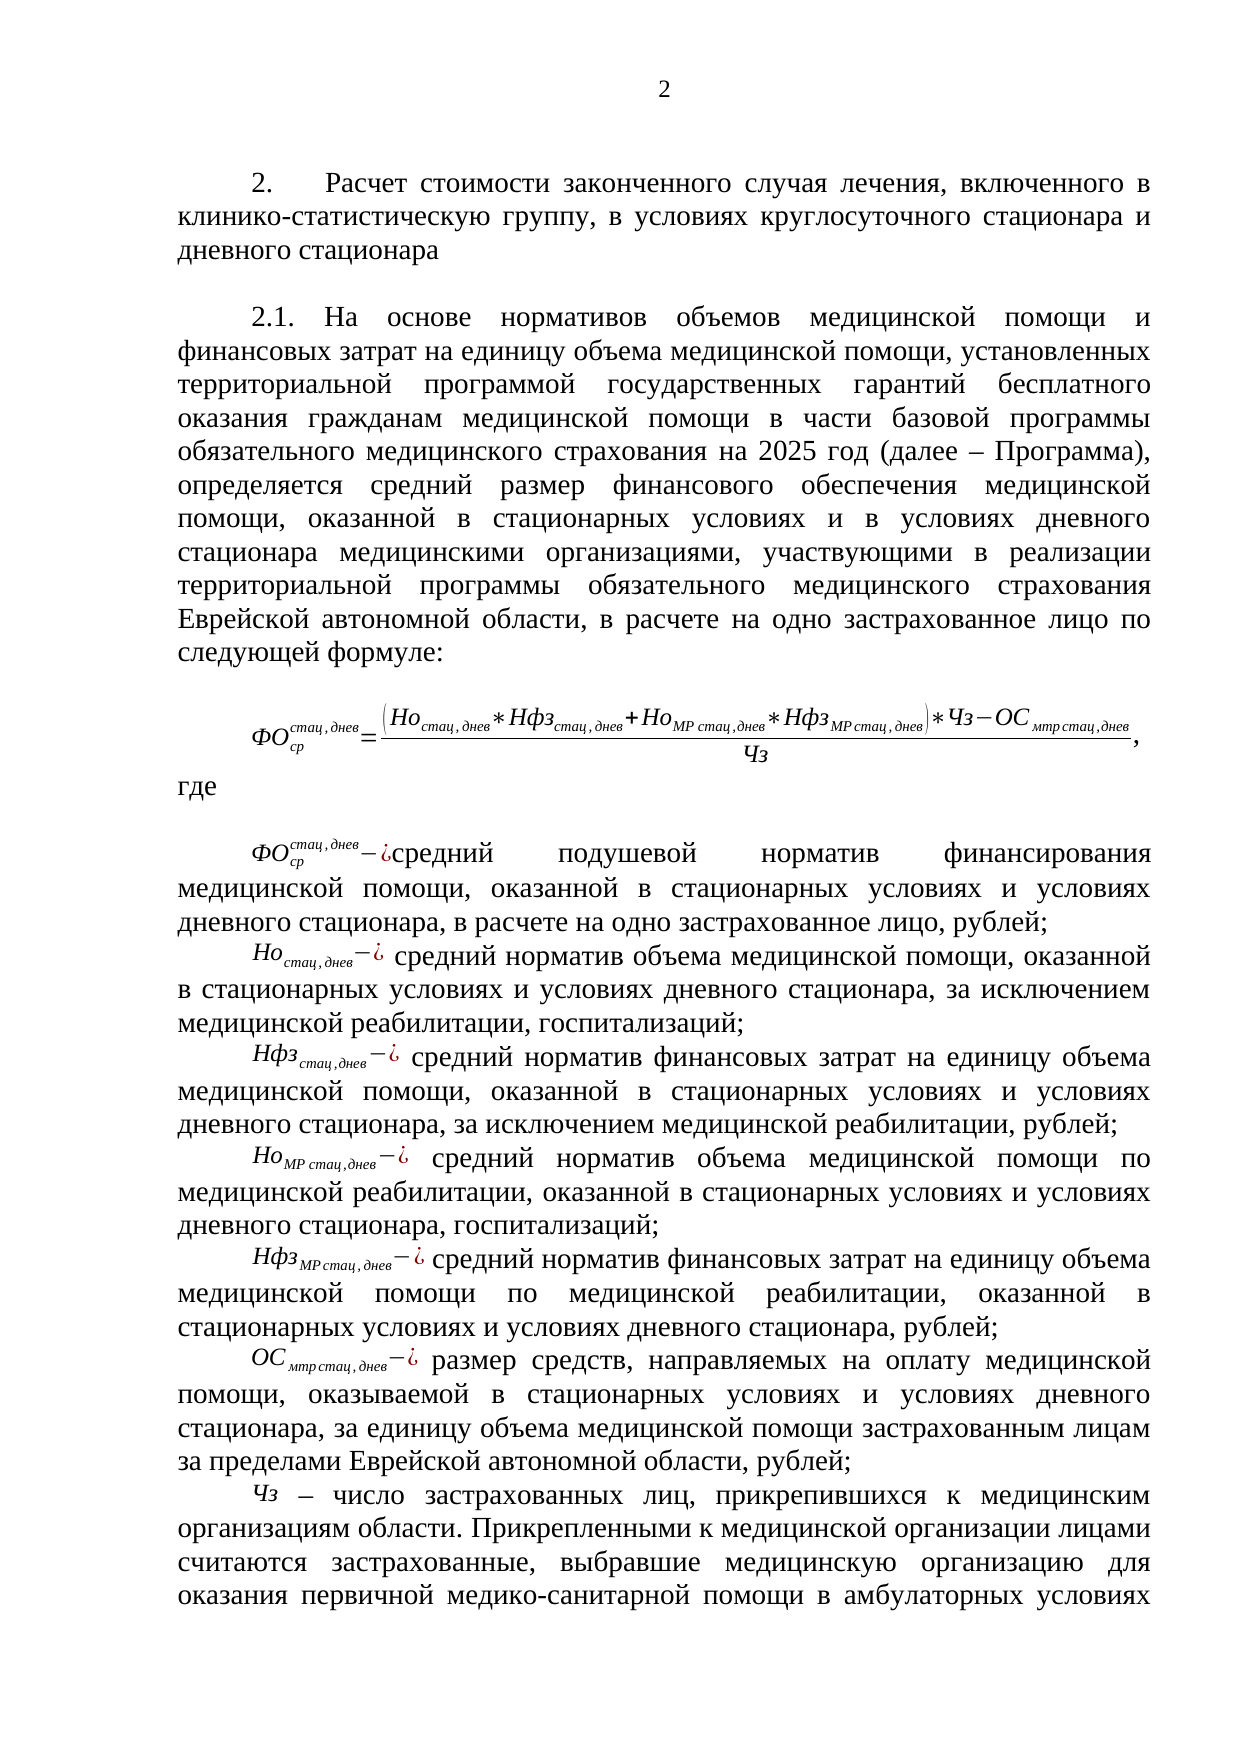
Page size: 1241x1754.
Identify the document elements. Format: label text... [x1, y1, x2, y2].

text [177, 1477, 1152, 1611]
text средний норматив финансовых затрат на единицу объема медицинской помощи, оказанной в стационарных условиях и условиях дневного стационара, за исключением медицинской реабилитации, рублей; [177, 1039, 1152, 1140]
text , где [177, 702, 1152, 801]
text 2.1. На основе нормативов объемов медицинской помощи и финансовых затрат на единицу объема медицинской помощи, установленных территориальной программой государственных гарантий бесплатного оказания гражданам медицинской помощи в части базовой программы обязательного медицинского страхования на 2025 год (далее – Программа), определяется средний размер финансового обеспечения медицинской помощи, оказанной в стационарных условиях и в условиях дневного стационара медицинскими организациями, участвующими в реализации территориальной программы обязательного медицинского страхования Еврейской автономной области, в расчете на одно застрахованное лицо по следующей формуле: [177, 299, 1152, 668]
text средний норматив финансовых затрат на единицу объема медицинской помощи по медицинской реабилитации, оказанной в стационарных условиях и условиях дневного стационара, рублей; [177, 1241, 1152, 1342]
list Расчет стоимости законченного случая лечения, включенного в клинико-статистическую группу, в условиях круглосуточного стационара и дневного стационара [177, 165, 1152, 266]
text размер средств, направляемых на оплату медицинской помощи, оказываемой в стационарных условиях и условиях дневного стационара, за единицу объема медицинской помощи застрахованным лицам за пределами Еврейской автономной области, рублей; [177, 1342, 1152, 1477]
text средний подушевой норматив финансирования медицинской помощи, оказанной в стационарных условиях и условиях дневного стационара, в расчете на одно застрахованное лицо, рублей; [177, 835, 1152, 938]
text средний норматив объема медицинской помощи по медицинской реабилитации, оказанной в стационарных условиях и условиях дневного стационара, госпитализаций; [177, 1140, 1152, 1241]
text средний норматив объема медицинской помощи, оказанной в стационарных условиях и условиях дневного стационара, за исключением медицинской реабилитации, госпитализаций; [177, 938, 1152, 1039]
